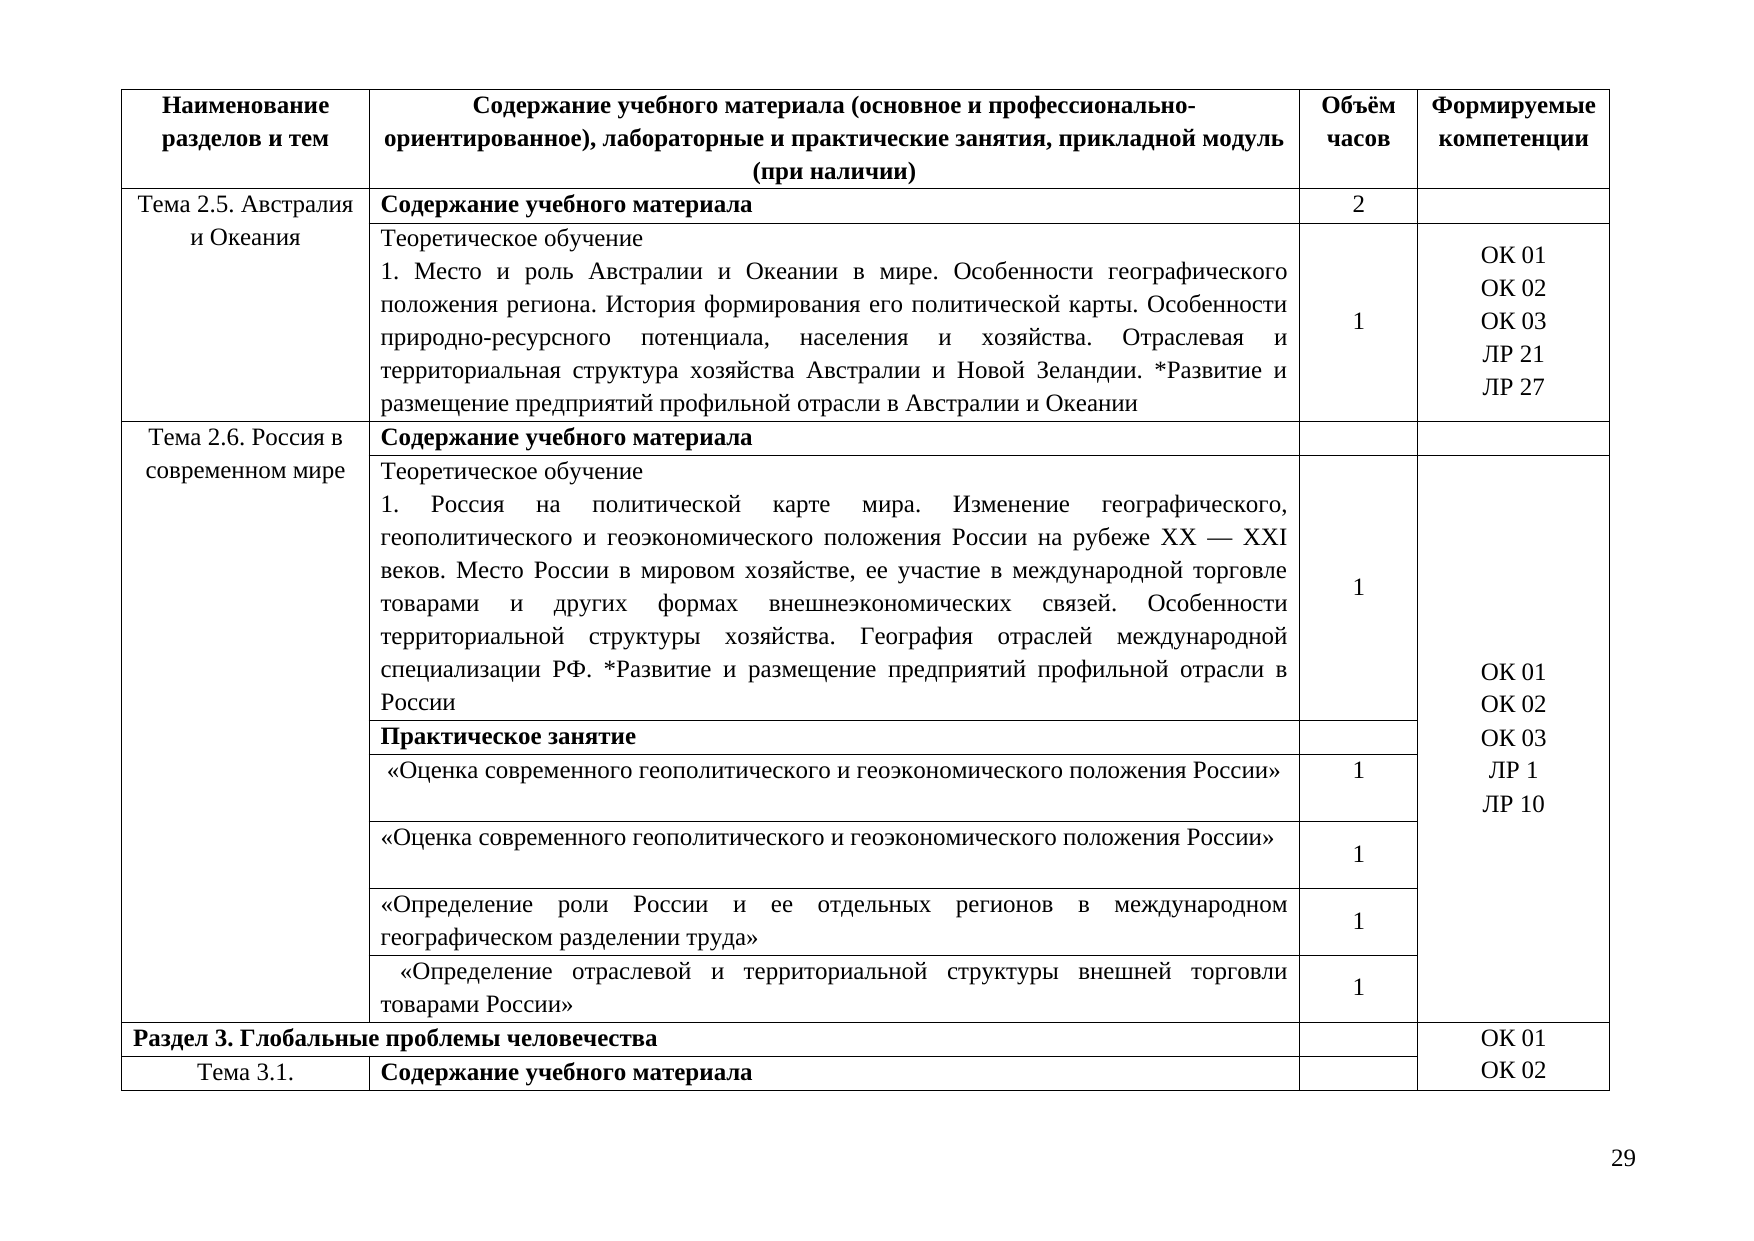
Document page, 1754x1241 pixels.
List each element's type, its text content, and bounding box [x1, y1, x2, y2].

table_cell [1418, 422, 1609, 455]
table_cell [1300, 1023, 1417, 1056]
table_cell «Оценка современного геополитического и геоэкономического положения России» [370, 822, 1299, 888]
table_cell «Определение отраслевой и территориальной структуры внешней торговли товарами России» [370, 956, 1299, 1022]
table_header Объём часов [1300, 90, 1417, 188]
table_cell Тема 3.1. Классификация глобальных проблем. Глобальные прогнозы, гипотезы и проекты [122, 1057, 369, 1090]
table_header Формируемые компетенции [1418, 90, 1609, 188]
table_cell Тема 2.6. Россия в современном мире [122, 422, 369, 1022]
table_cell [1300, 1057, 1417, 1090]
table_cell [1418, 189, 1609, 222]
table_cell Тема 2.5. Австралия и Океания [122, 189, 369, 421]
table_header Наименование разделов и тем [122, 90, 369, 188]
table_cell «Оценка современного геополитического и геоэкономического положения России» [370, 755, 1299, 821]
table_cell «Определение роли России и ее отдельных регионов в международном географическом разделении труда» [370, 889, 1299, 955]
table_cell Практическое занятие [370, 721, 1299, 754]
table_cell Теоретическое обучение 1. Место и роль Австралии и Океании в мире. Особенности географического положения региона. История формирования его политической карты. Особенности природно-ресурсного потенциала, населения и хозяйства. Отраслевая и территориальная структура хозяйства Австралии и Новой Зеландии. *Развитие и размещение предприятий профильной отрасли в Австралии и Океании [370, 224, 1299, 421]
table_cell 1 [1300, 956, 1417, 1022]
table_cell 1 [1300, 456, 1417, 720]
table_cell ОК 01 ОК 02 ОК 03 ЛР 1 ЛР 10 [1418, 456, 1609, 1022]
table_cell [1300, 721, 1417, 754]
table_cell 1 [1300, 755, 1417, 821]
table_cell 2 [1300, 189, 1417, 222]
table_cell ОК 01 ОК 02 ОК 03 ОК 04 ОК 05 ОК 06 ОК 07 ЛР 1 ЛР 21 [1418, 1023, 1609, 1090]
table_cell Содержание учебного материала [370, 1057, 1299, 1090]
table_cell 1 [1300, 889, 1417, 955]
table_cell Содержание учебного материала [370, 189, 1299, 222]
table_cell 1 [1300, 224, 1417, 421]
table_cell ОК 01 ОК 02 ОК 03 ЛР 21 ЛР 27 [1418, 224, 1609, 421]
table_cell Содержание учебного материала [370, 422, 1299, 455]
table_cell Раздел 3. Глобальные проблемы человечества [122, 1023, 1299, 1056]
table_cell [1300, 422, 1417, 455]
table_cell Теоретическое обучение 1. Россия на политической карте мира. Изменение географического, геополитического и геоэкономического положения России на рубеже XX — XXI веков. Место России в мировом хозяйстве, ее участие в международной торговле товарами и других формах внешнеэкономических связей. Особенности территориальной структуры хозяйства. География отраслей международной специализации РФ. *Развитие и размещение предприятий профильной отрасли в России [370, 456, 1299, 720]
table_cell 1 [1300, 822, 1417, 888]
table_header Содержание учебного материала (основное и профессионально-ориентированное), лабораторные и практические занятия, прикладной модуль (при наличии) [370, 90, 1299, 188]
